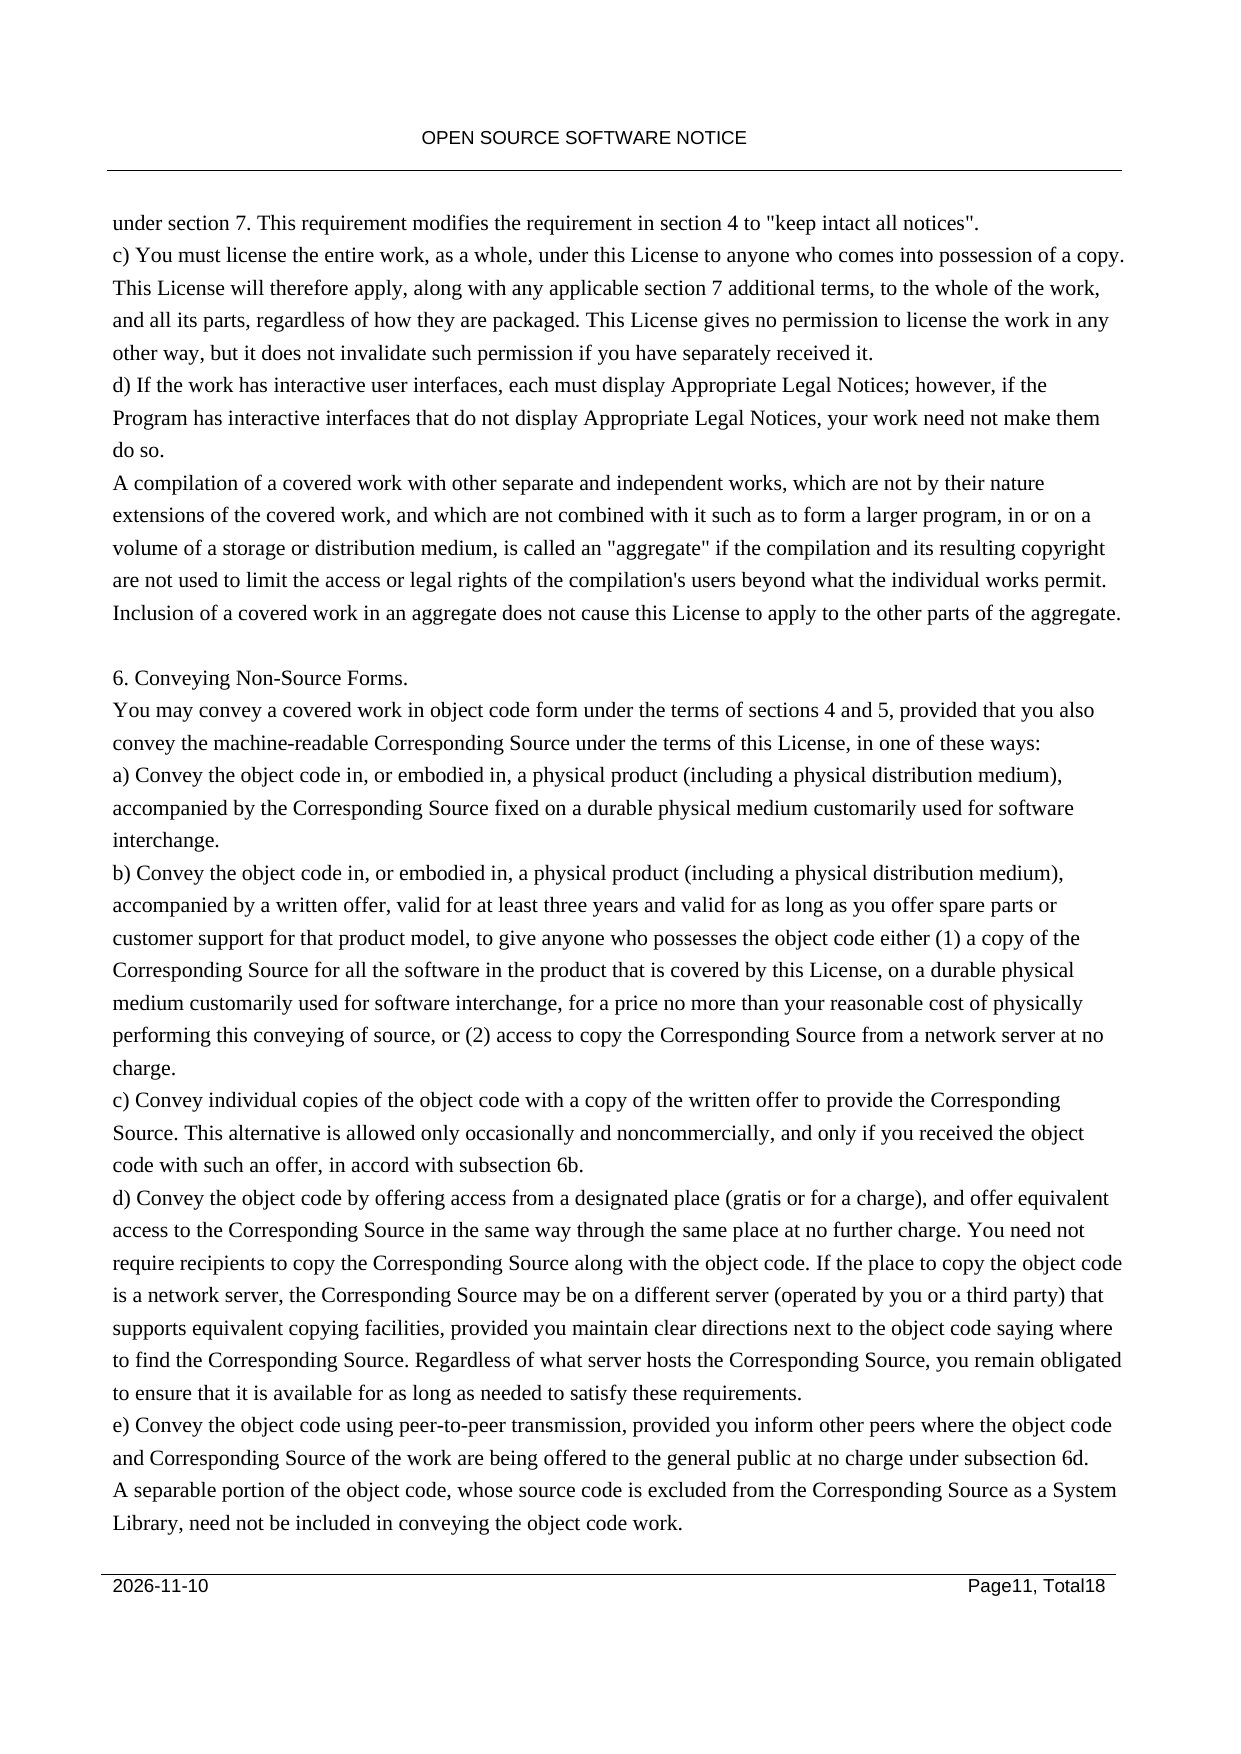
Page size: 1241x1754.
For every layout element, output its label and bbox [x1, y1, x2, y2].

text [112, 206, 1128, 1539]
